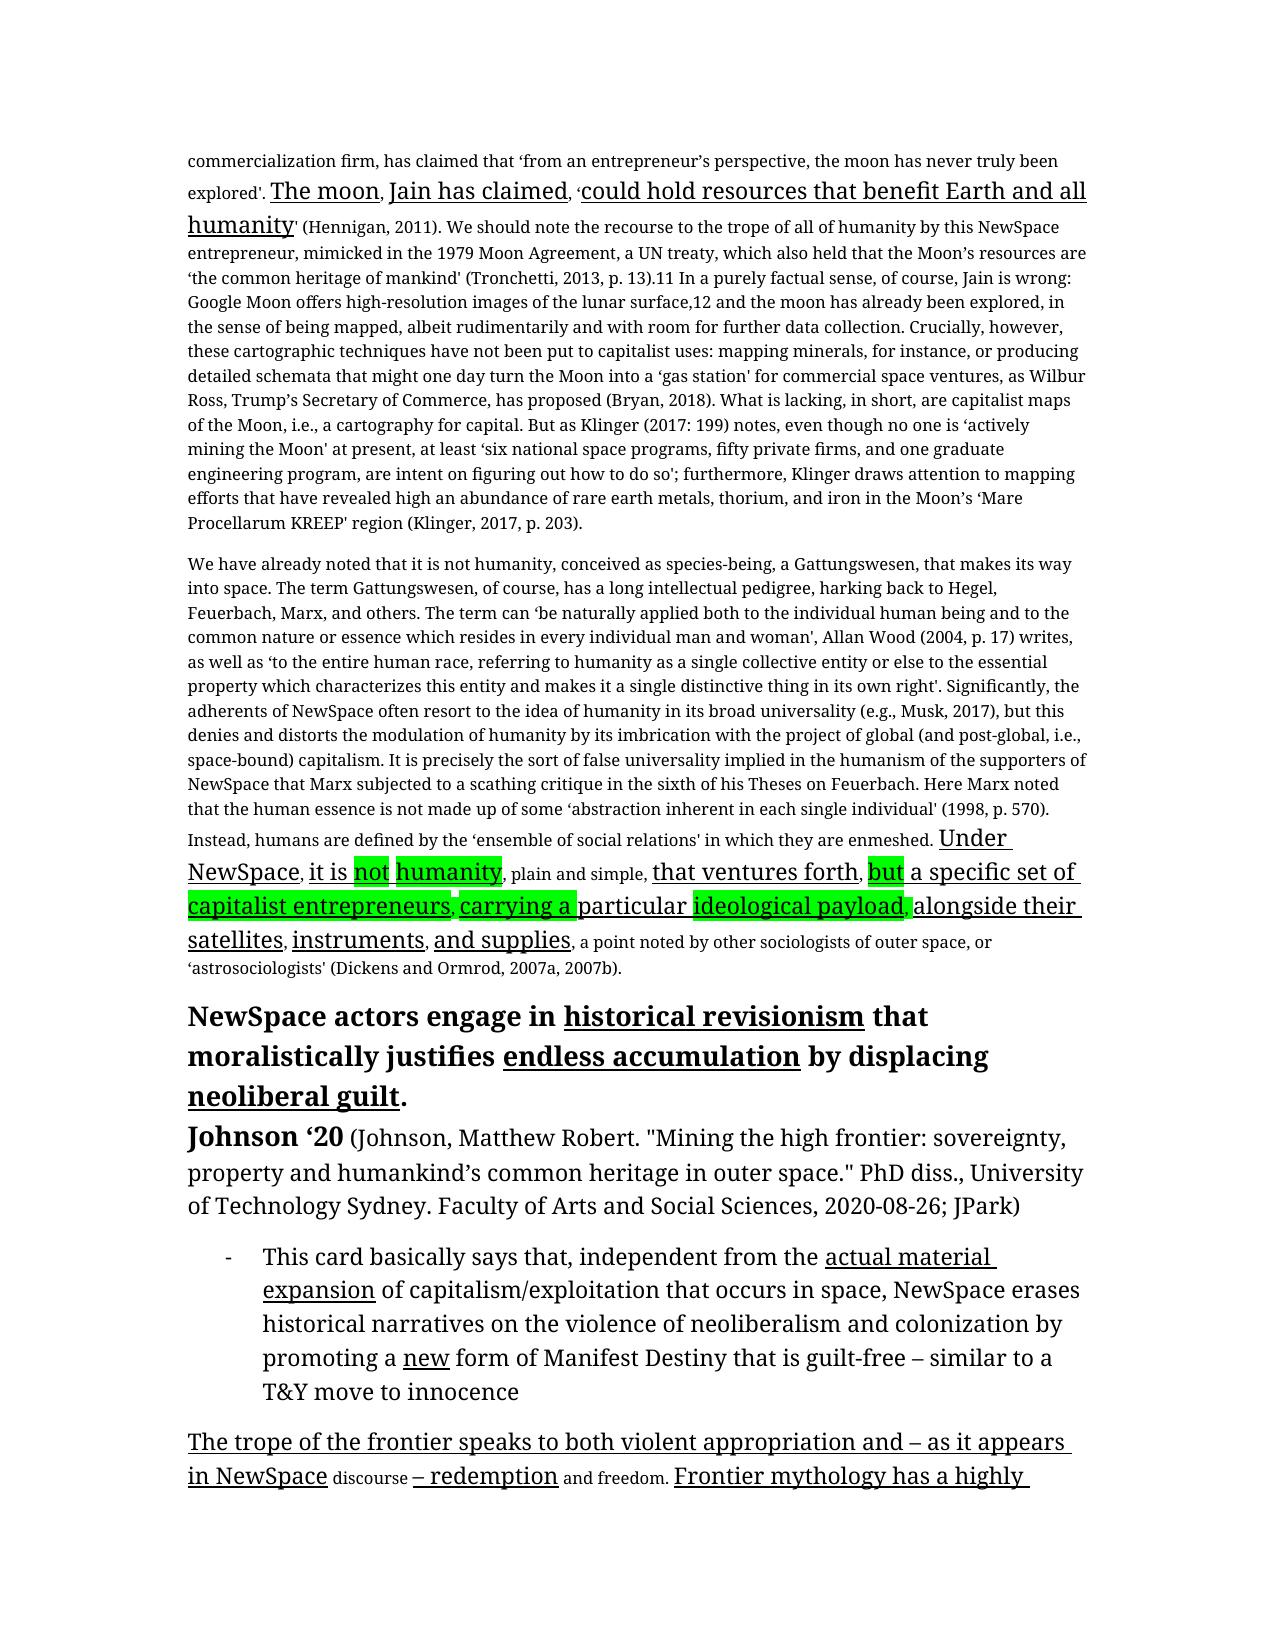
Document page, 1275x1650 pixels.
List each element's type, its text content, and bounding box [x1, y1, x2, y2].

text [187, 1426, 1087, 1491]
subtitle NewSpace actors engage in historical revisionism that moralistically justifies endless accumulation by displacing neoliberal guilt. [187, 998, 1087, 1114]
list This card basically says that, independent from the actual material expansion of capitalism/exploitation that occurs in space, NewSpace erases historical narratives on the violence of neoliberalism and colonization by promoting a new form of Manifest Destiny that is guilt-free – similar to a T&Y move to innocence [225, 1241, 1087, 1407]
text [187, 150, 1087, 534]
text We have already noted that it is not humanity, conceived as species-being, a Gattungswesen, that makes its way into space. The term Gattungswesen, of course, has a long intellectual pedigree, harking back to Hegel, Feuerbach, Marx, and others. The term can ‘be naturally applied both to the individual human being and to the common nature or essence which resides in every individual man and woman', Allan Wood (2004, p. 17) writes, as well as ‘to the entire human race, referring to humanity as a single collective entity or else to the essential property which characterizes this entity and makes it a single distinctive thing in its own right'. Significantly, the adherents of NewSpace often resort to the idea of humanity in its broad universality (e.g., Musk, 2017), but this denies and distorts the modulation of humanity by its imbrication with the project of global (and post-global, i.e., space-bound) capitalism. It is precisely the sort of false universality implied in the humanism of the supporters of NewSpace that Marx subjected to a scathing critique in the sixth of his Theses on Feuerbach. Here Marx noted that the human essence is not made up of some ‘abstraction inherent in each single individual' (1998, p. 570). Instead, humans are defined by the ‘ensemble of social relations' in which they are enmeshed. Under NewSpace, it is not humanity, plain and simple, that ventures forth, but a specific set of capitalist entrepreneurs, carrying a particular ideological payload, alongside their satellites, instruments, and supplies, a point noted by other sociologists of outer space, or ‘astrosociologists' (Dickens and Ormrod, 2007a, 2007b). [187, 552, 1087, 979]
text Johnson ‘20 (Johnson, Matthew Robert. "Mining the high frontier: sovereignty, property and humankind’s common heritage in outer space." PhD diss., University of Technology Sydney. Faculty of Arts and Social Sciences, 2020-08-26; JPark) [187, 1117, 1087, 1222]
